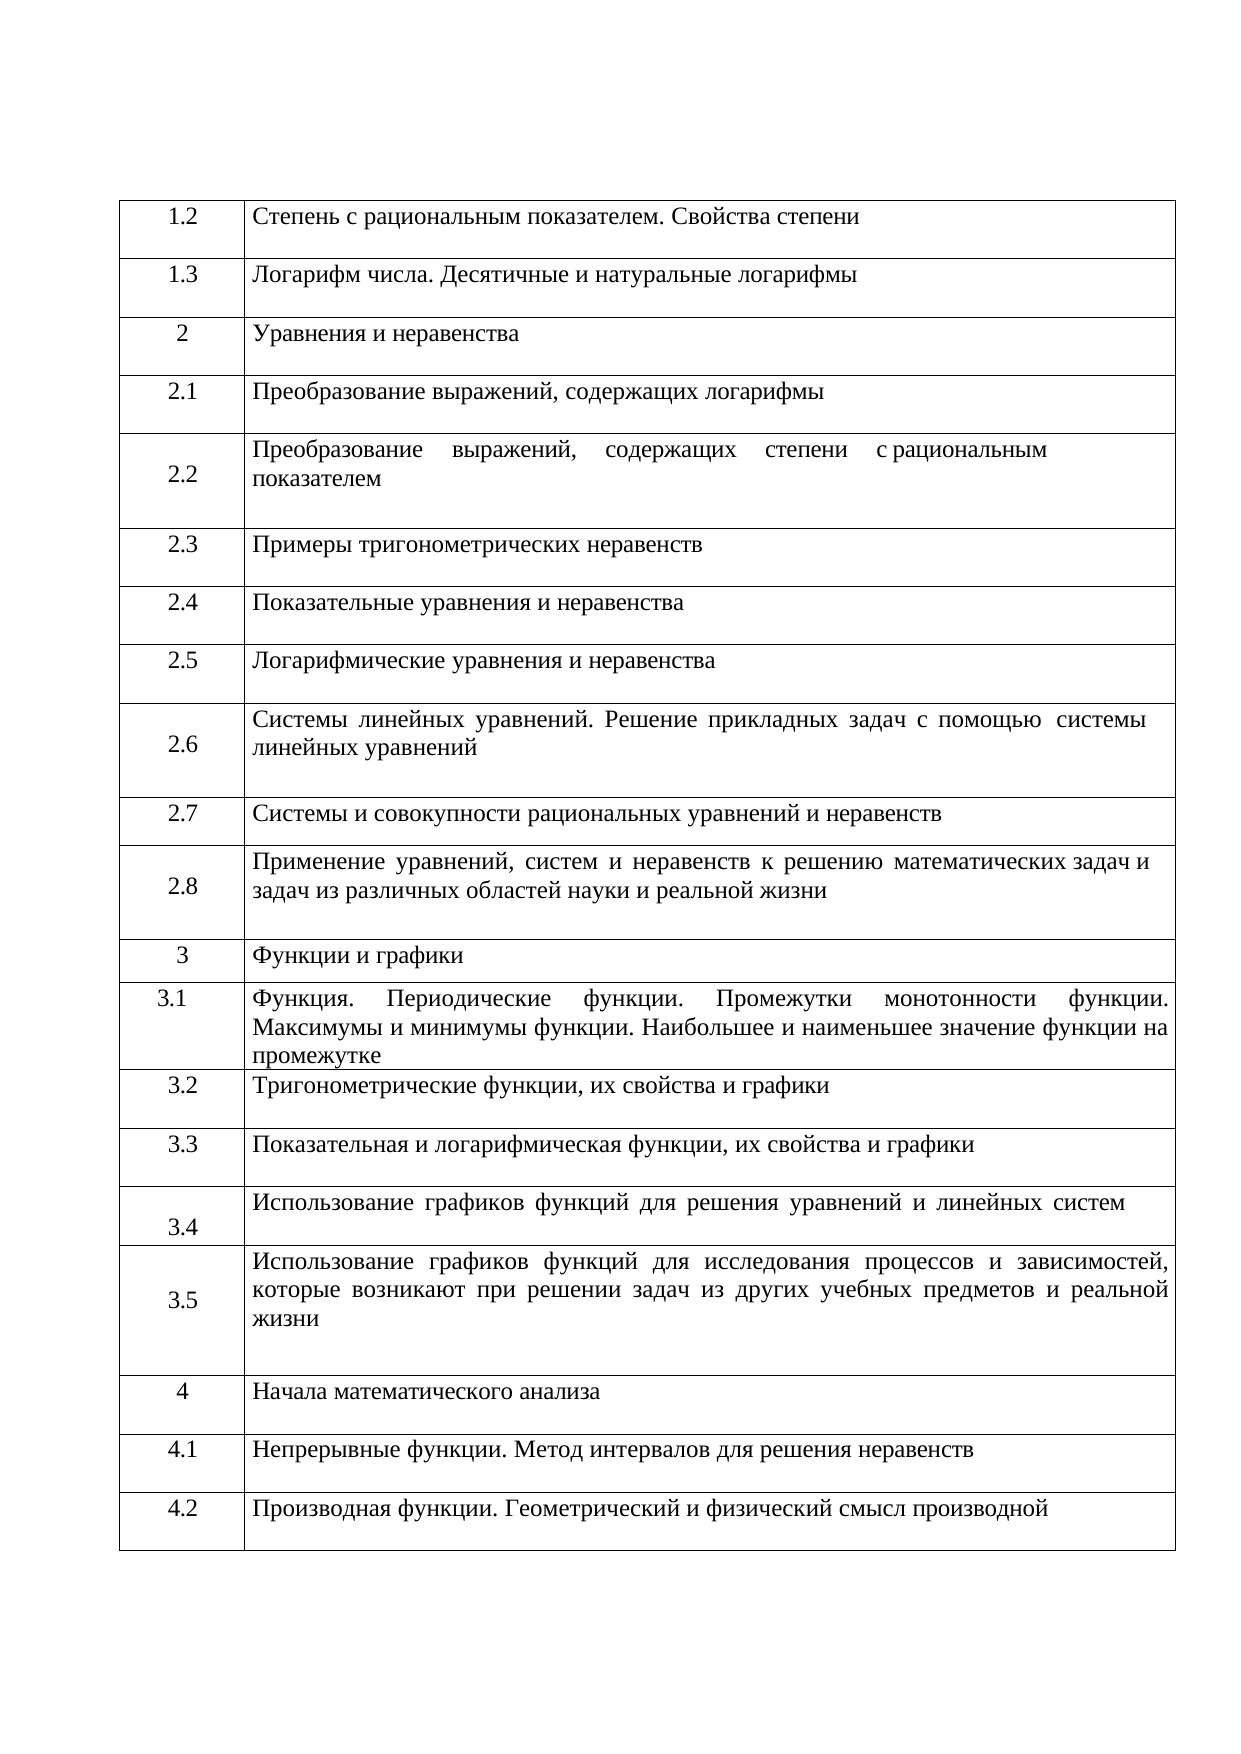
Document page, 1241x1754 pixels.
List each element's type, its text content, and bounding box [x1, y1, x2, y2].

table_cell 2.1 [120, 376, 244, 433]
table_cell Системы и совокупности рациональных уравнений и неравенств [245, 798, 1175, 845]
table_cell Показательная и логарифмическая функции, их свойства и графики [245, 1129, 1175, 1186]
table_cell 2.8 [120, 846, 244, 939]
table_cell Показательные уравнения и неравенства [245, 587, 1175, 644]
table_cell 2.2 [120, 434, 244, 528]
table_cell Использование графиков функций для решения уравнений и линейных систем [245, 1187, 1175, 1245]
table_cell 3.4 [120, 1187, 244, 1245]
table_cell Использование графиков функций для исследования процессов и зависимостей, которые возникают при решении задач из других учебных предметов и реальной жизни [245, 1246, 1175, 1375]
table_cell Функция. Периодические функции. Промежутки монотонности функции. Максимумы и минимумы функции. Наибольшее и наименьшее значение функции на промежутке [245, 983, 1175, 1069]
table_cell 2.5 [120, 645, 244, 703]
table_cell 2.7 [120, 798, 244, 845]
table_cell 1.3 [120, 259, 244, 317]
table_cell 2.3 [120, 529, 244, 586]
table_cell Логарифмические уравнения и неравенства [245, 645, 1175, 703]
table_cell Преобразование выражений, содержащих степени с рациональным показателем [245, 434, 1175, 528]
table_cell Функции и графики [245, 940, 1175, 982]
table_cell Примеры тригонометрических неравенств [245, 529, 1175, 586]
table_cell Непрерывные функции. Метод интервалов для решения неравенств [245, 1435, 1175, 1492]
table_cell 3.2 [120, 1070, 244, 1128]
table_cell 1.2 [120, 201, 244, 258]
table_cell Преобразование выражений, содержащих логарифмы [245, 376, 1175, 433]
table_cell Степень с рациональным показателем. Свойства степени [245, 201, 1175, 258]
table_cell 2 [120, 318, 244, 375]
table_cell 4 [120, 1376, 244, 1433]
table_cell Начала математического анализа [245, 1376, 1175, 1433]
table_cell Системы линейных уравнений. Решение прикладных задач с помощью системы линейных уравнений [245, 704, 1175, 797]
table_cell 3.1 [120, 983, 244, 1069]
table_cell 3.5 [120, 1246, 244, 1375]
table_cell 2.6 [120, 704, 244, 797]
table_cell 4.2 [120, 1493, 244, 1550]
table_cell Применение уравнений, систем и неравенств к решению математических задач и задач из различных областей науки и реальной жизни [245, 846, 1175, 939]
table_cell 4.1 [120, 1435, 244, 1492]
table_cell Логарифм числа. Десятичные и натуральные логарифмы [245, 259, 1175, 317]
table_cell 2.4 [120, 587, 244, 644]
table_cell 3.3 [120, 1129, 244, 1186]
table_cell Тригонометрические функции, их свойства и графики [245, 1070, 1175, 1128]
table_cell Производная функции. Геометрический и физический смысл производной [245, 1493, 1175, 1550]
table_cell 3 [120, 940, 244, 982]
table_cell Уравнения и неравенства [245, 318, 1175, 375]
